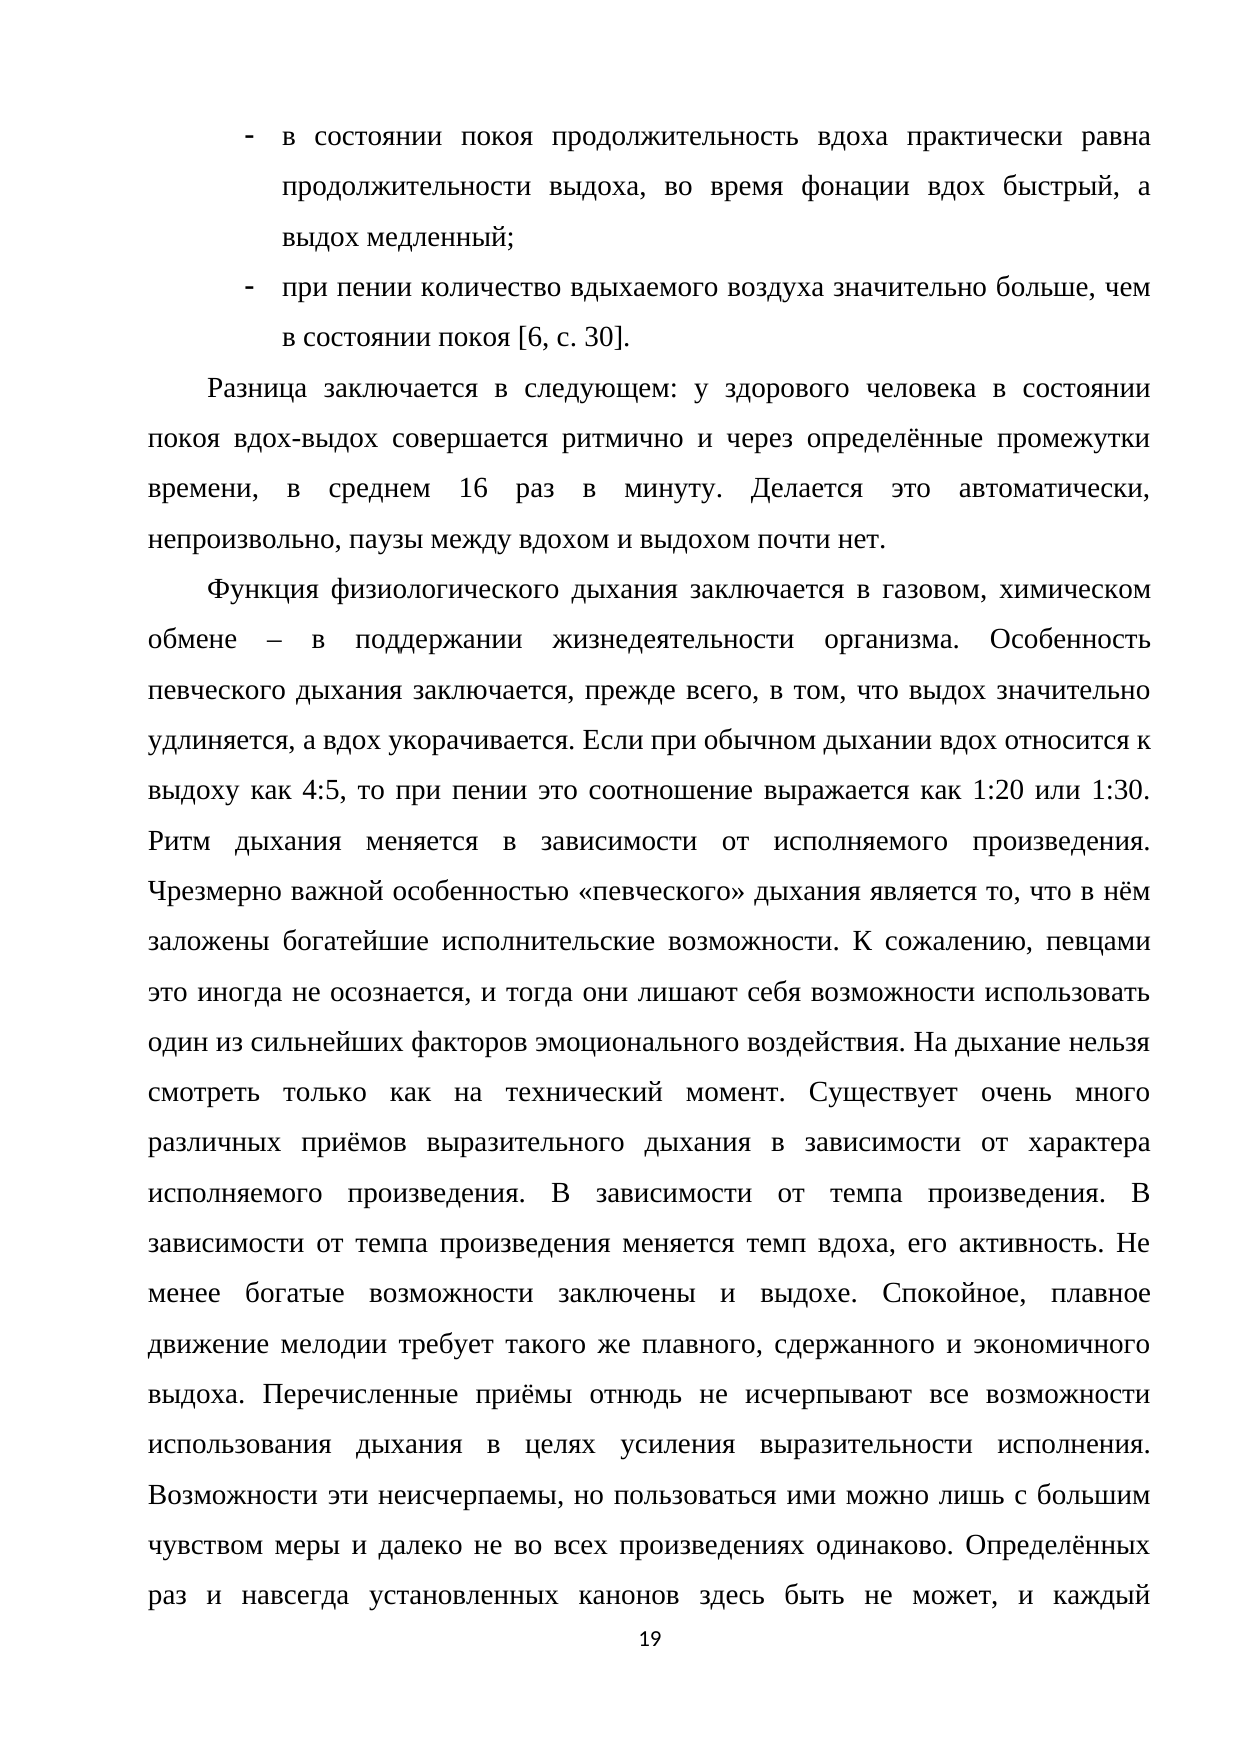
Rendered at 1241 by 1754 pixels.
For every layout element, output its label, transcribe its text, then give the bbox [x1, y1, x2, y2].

text Разница заключается в следующем: у здорового человека в состоянии покоя вдох-выдох совершается ритмично и через определённые промежутки времени, в среднем 16 раз в минуту. Делается это автоматически, непроизвольно, паузы между вдохом и выдохом почти нет. [148, 370, 1152, 554]
list в состоянии покоя продолжительность вдоха практически равна продолжительности выдоха, во время фонации вдох быстрый, а выдох медленный; [244, 118, 1152, 252]
list при пении количество вдыхаемого воздуха значительно больше, чем в состоянии покоя [6, c. 30]. [244, 269, 1152, 353]
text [148, 571, 1152, 1611]
